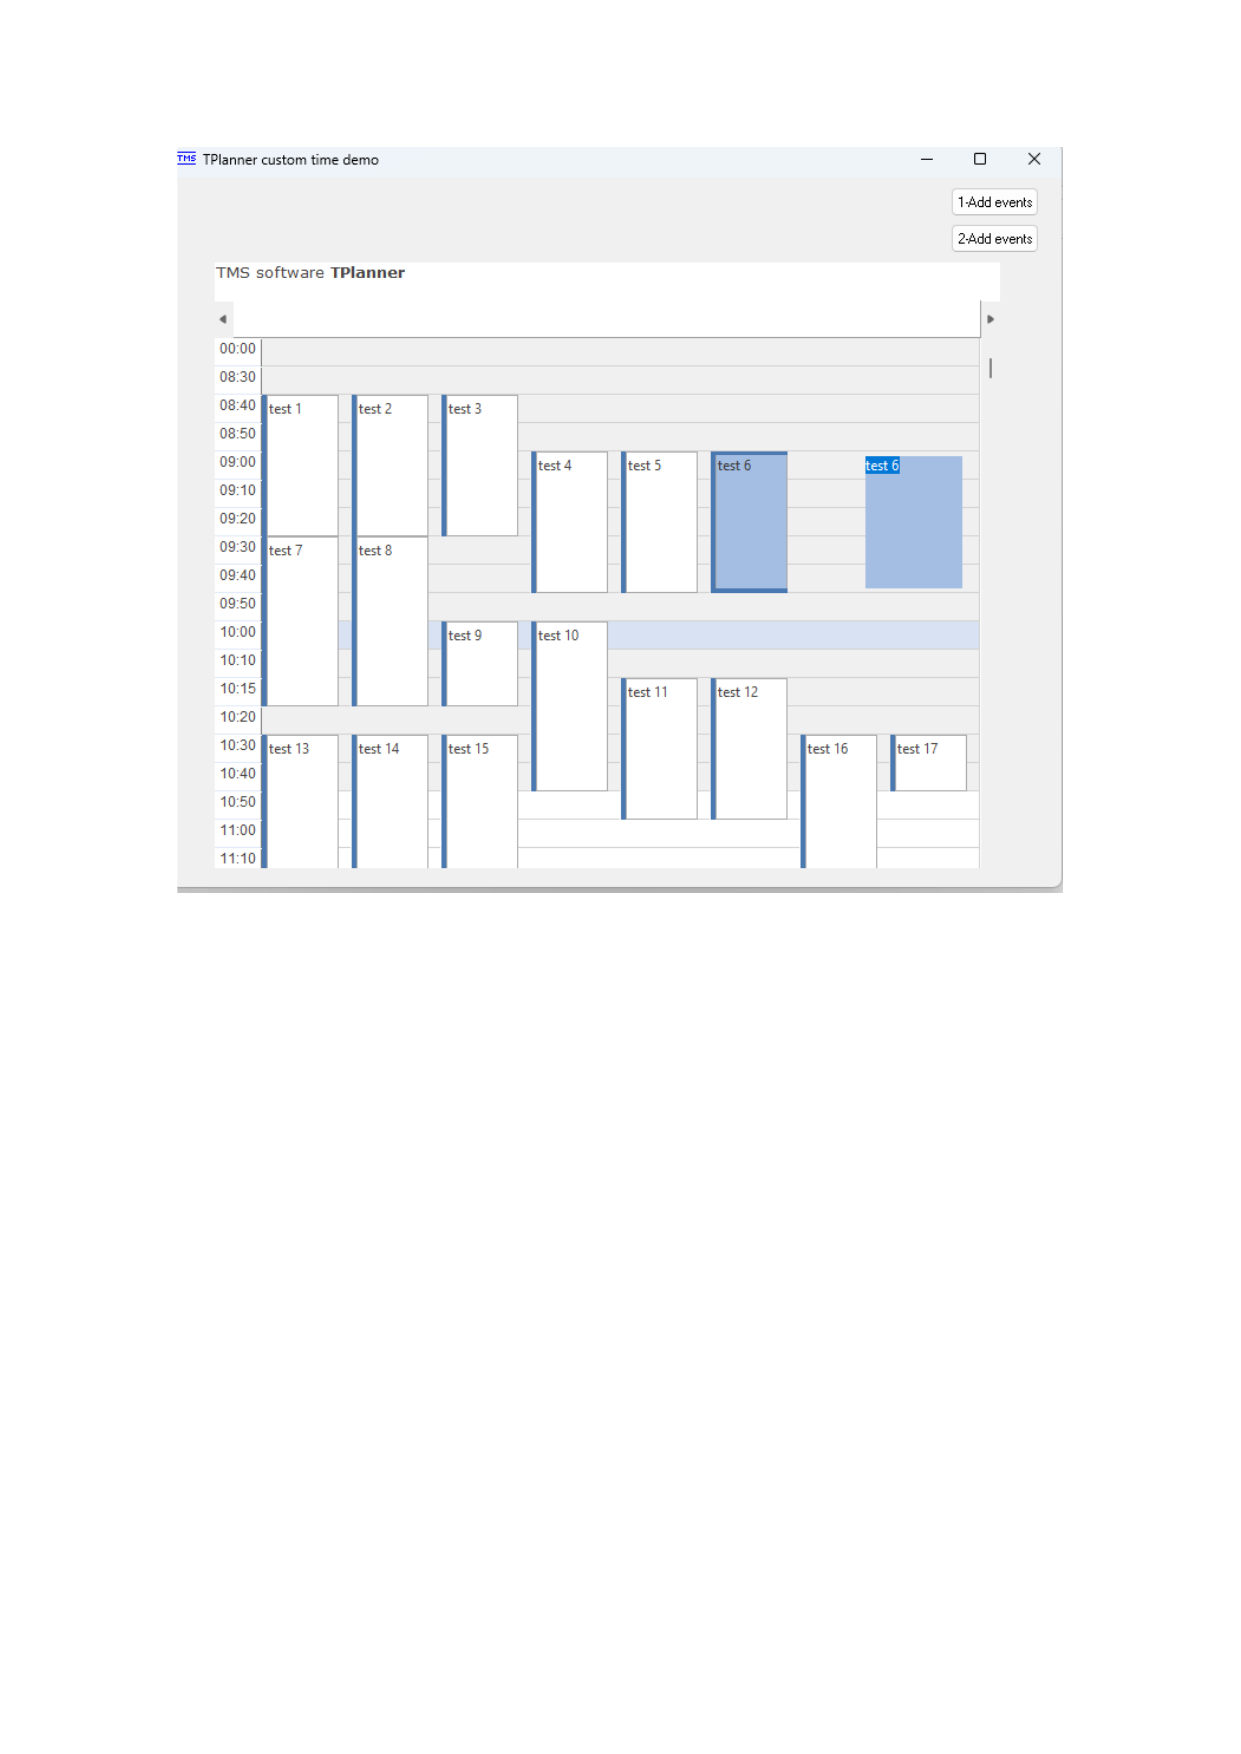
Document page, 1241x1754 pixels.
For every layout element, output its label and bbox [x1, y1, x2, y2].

picture [177, 147, 1063, 893]
